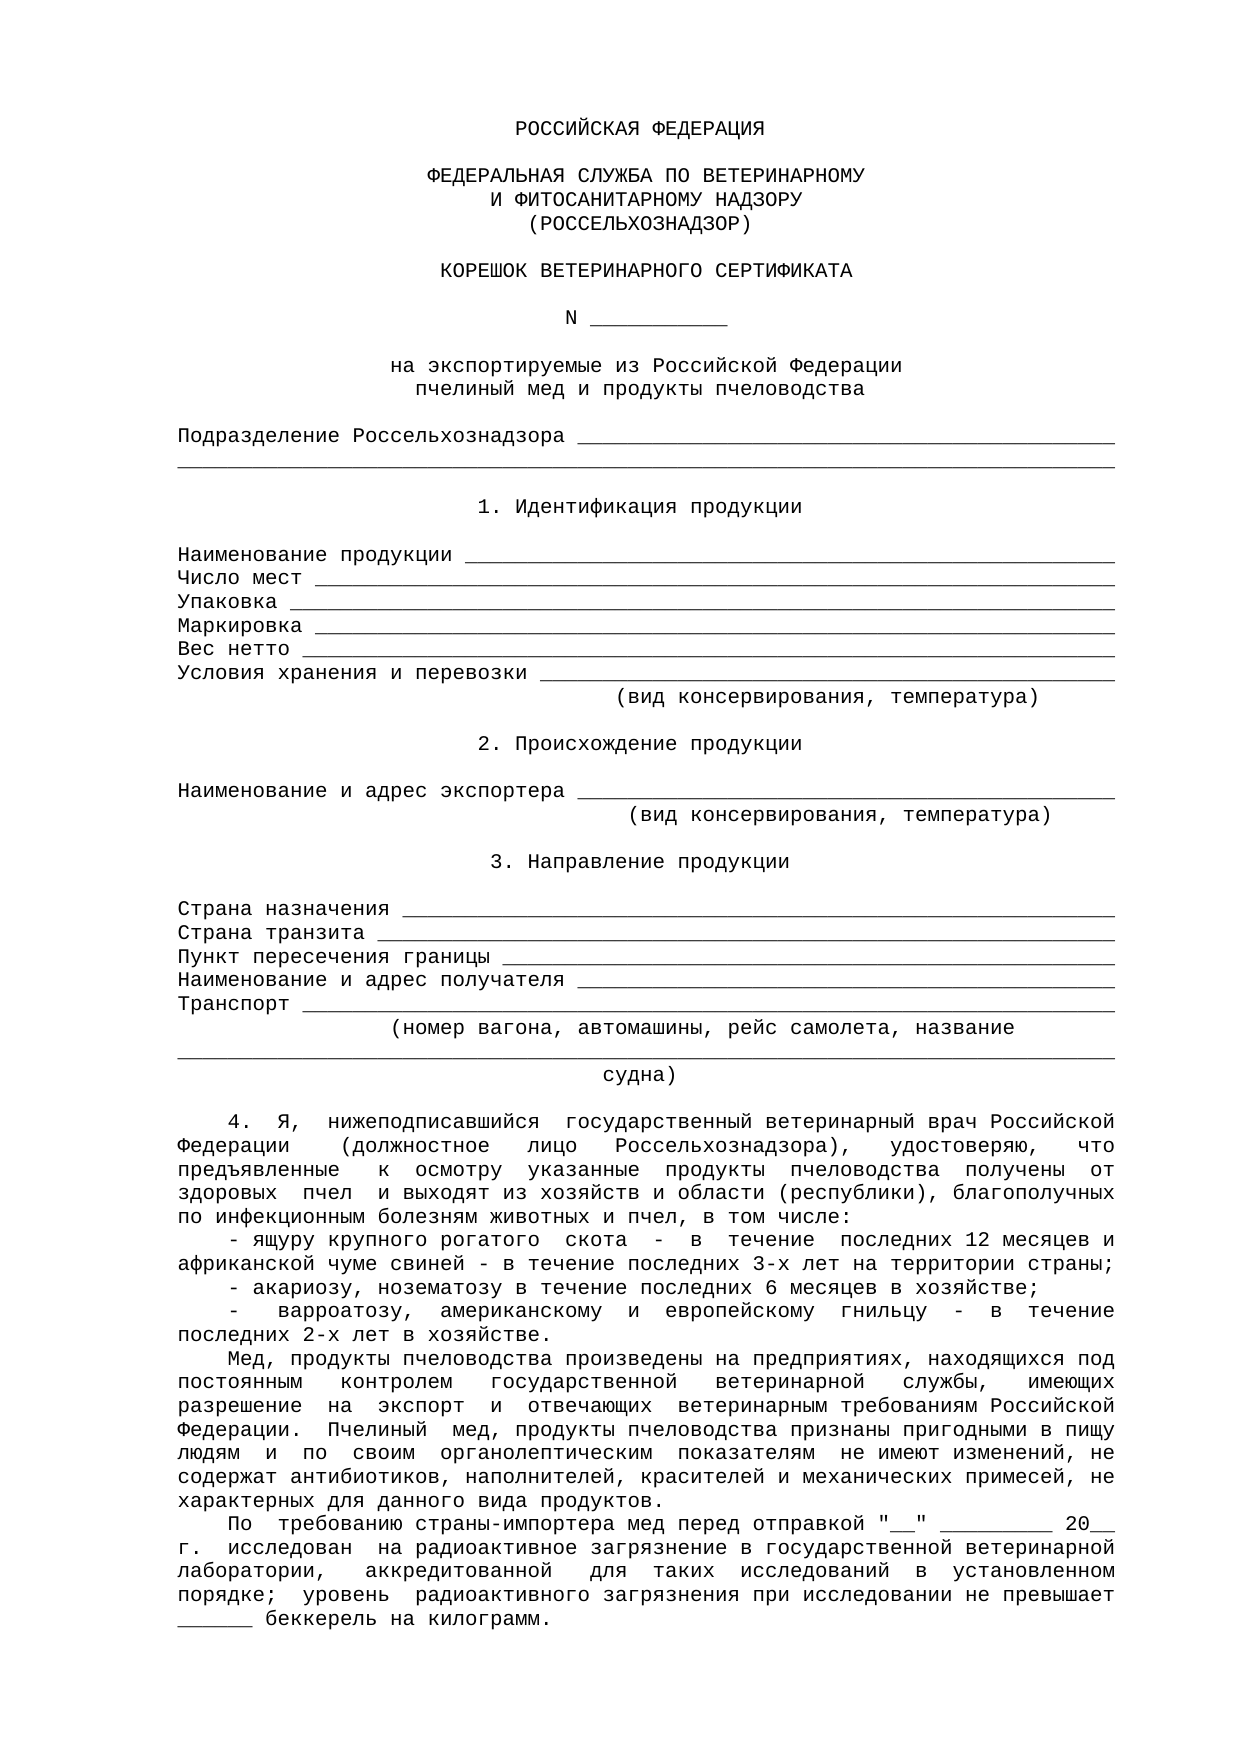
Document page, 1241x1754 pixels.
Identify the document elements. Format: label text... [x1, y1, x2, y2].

text Наименование и адрес получателя ___________________________________________ [177, 969, 1152, 993]
text предъявленные к осмотру указанные продукты пчеловодства получены от [177, 1158, 1152, 1182]
text Вес нетто _________________________________________________________________ [177, 638, 1152, 662]
text N ___________ [177, 307, 1152, 331]
text - акариозу, нозематозу в течение последних 6 месяцев в хозяйстве; [177, 1277, 1152, 1300]
text последних 2-х лет в хозяйстве. [177, 1324, 1152, 1348]
text ФЕДЕРАЛЬНАЯ СЛУЖБА ПО ВЕТЕРИНАРНОМУ [177, 165, 1152, 189]
text судна) [177, 1064, 1152, 1088]
text характерных для данного вида продуктов. [177, 1489, 1152, 1513]
text РОССИЙСКАЯ ФЕДЕРАЦИЯ [177, 118, 1152, 142]
text Число мест ________________________________________________________________ [177, 567, 1152, 591]
text (вид консервирования, температура) [177, 686, 1152, 709]
text ______ беккерель на килограмм. [177, 1608, 1152, 1631]
text разрешение на экспорт и отвечающих ветеринарным требованиям Российской [177, 1395, 1152, 1419]
text Федерации. Пчелиный мед, продукты пчеловодства признаны пригодными в пищу [177, 1419, 1152, 1442]
text ___________________________________________________________________________ [177, 1040, 1152, 1064]
text (РОССЕЛЬХОЗНАДЗОР) [177, 213, 1152, 236]
text Маркировка ________________________________________________________________ [177, 615, 1152, 638]
text Наименование продукции ____________________________________________________ [177, 544, 1152, 567]
text г. исследован на радиоактивное загрязнение в государственной ветеринарной [177, 1537, 1152, 1561]
text Транспорт _________________________________________________________________ [177, 993, 1152, 1017]
text - варроатозу, американскому и европейскому гнильцу - в течение [177, 1300, 1152, 1324]
text порядке; уровень радиоактивного загрязнения при исследовании не превышает [177, 1584, 1152, 1608]
text пчелиный мед и продукты пчеловодства [177, 378, 1152, 402]
text И ФИТОСАНИТАРНОМУ НАДЗОРУ [177, 189, 1152, 213]
text 3. Направление продукции [177, 851, 1152, 875]
text Наименование и адрес экспортера ___________________________________________ [177, 780, 1152, 804]
text здоровых пчел и выходят из хозяйств и области (республики), благополучных [177, 1182, 1152, 1206]
text 1. Идентификация продукции [177, 496, 1152, 520]
text Подразделение Россельхознадзора ___________________________________________ [177, 426, 1152, 449]
text Условия хранения и перевозки ______________________________________________ [177, 662, 1152, 686]
text ___________________________________________________________________________ [177, 449, 1152, 473]
text По требованию страны-импортера мед перед отправкой "__" _________ 20__ [177, 1513, 1152, 1537]
text (номер вагона, автомашины, рейс самолета, название [177, 1017, 1152, 1040]
text Мед, продукты пчеловодства произведены на предприятиях, находящихся под [177, 1348, 1152, 1371]
text постоянным контролем государственной ветеринарной службы, имеющих [177, 1371, 1152, 1395]
text Упаковка __________________________________________________________________ [177, 591, 1152, 615]
text 4. Я, нижеподписавшийся государственный ветеринарный врач Российской [177, 1111, 1152, 1135]
text 2. Происхождение продукции [177, 733, 1152, 757]
text по инфекционным болезням животных и пчел, в том числе: [177, 1206, 1152, 1229]
text КОРЕШОК ВЕТЕРИНАРНОГО СЕРТИФИКАТА [177, 260, 1152, 284]
text содержат антибиотиков, наполнителей, красителей и механических примесей, не [177, 1466, 1152, 1489]
text Страна транзита ___________________________________________________________ [177, 922, 1152, 946]
text Федерации (должностное лицо Россельхознадзора), удостоверяю, что [177, 1135, 1152, 1158]
text людям и по своим органолептическим показателям не имеют изменений, не [177, 1442, 1152, 1466]
text - ящуру крупного рогатого скота - в течение последних 12 месяцев и [177, 1229, 1152, 1253]
text (вид консервирования, температура) [177, 804, 1152, 827]
text лаборатории, аккредитованной для таких исследований в установленном [177, 1561, 1152, 1584]
text Пункт пересечения границы _________________________________________________ [177, 946, 1152, 969]
text африканской чуме свиней - в течение последних 3-х лет на территории страны; [177, 1253, 1152, 1277]
text на экспортируемые из Российской Федерации [177, 354, 1152, 378]
text Страна назначения _________________________________________________________ [177, 898, 1152, 922]
